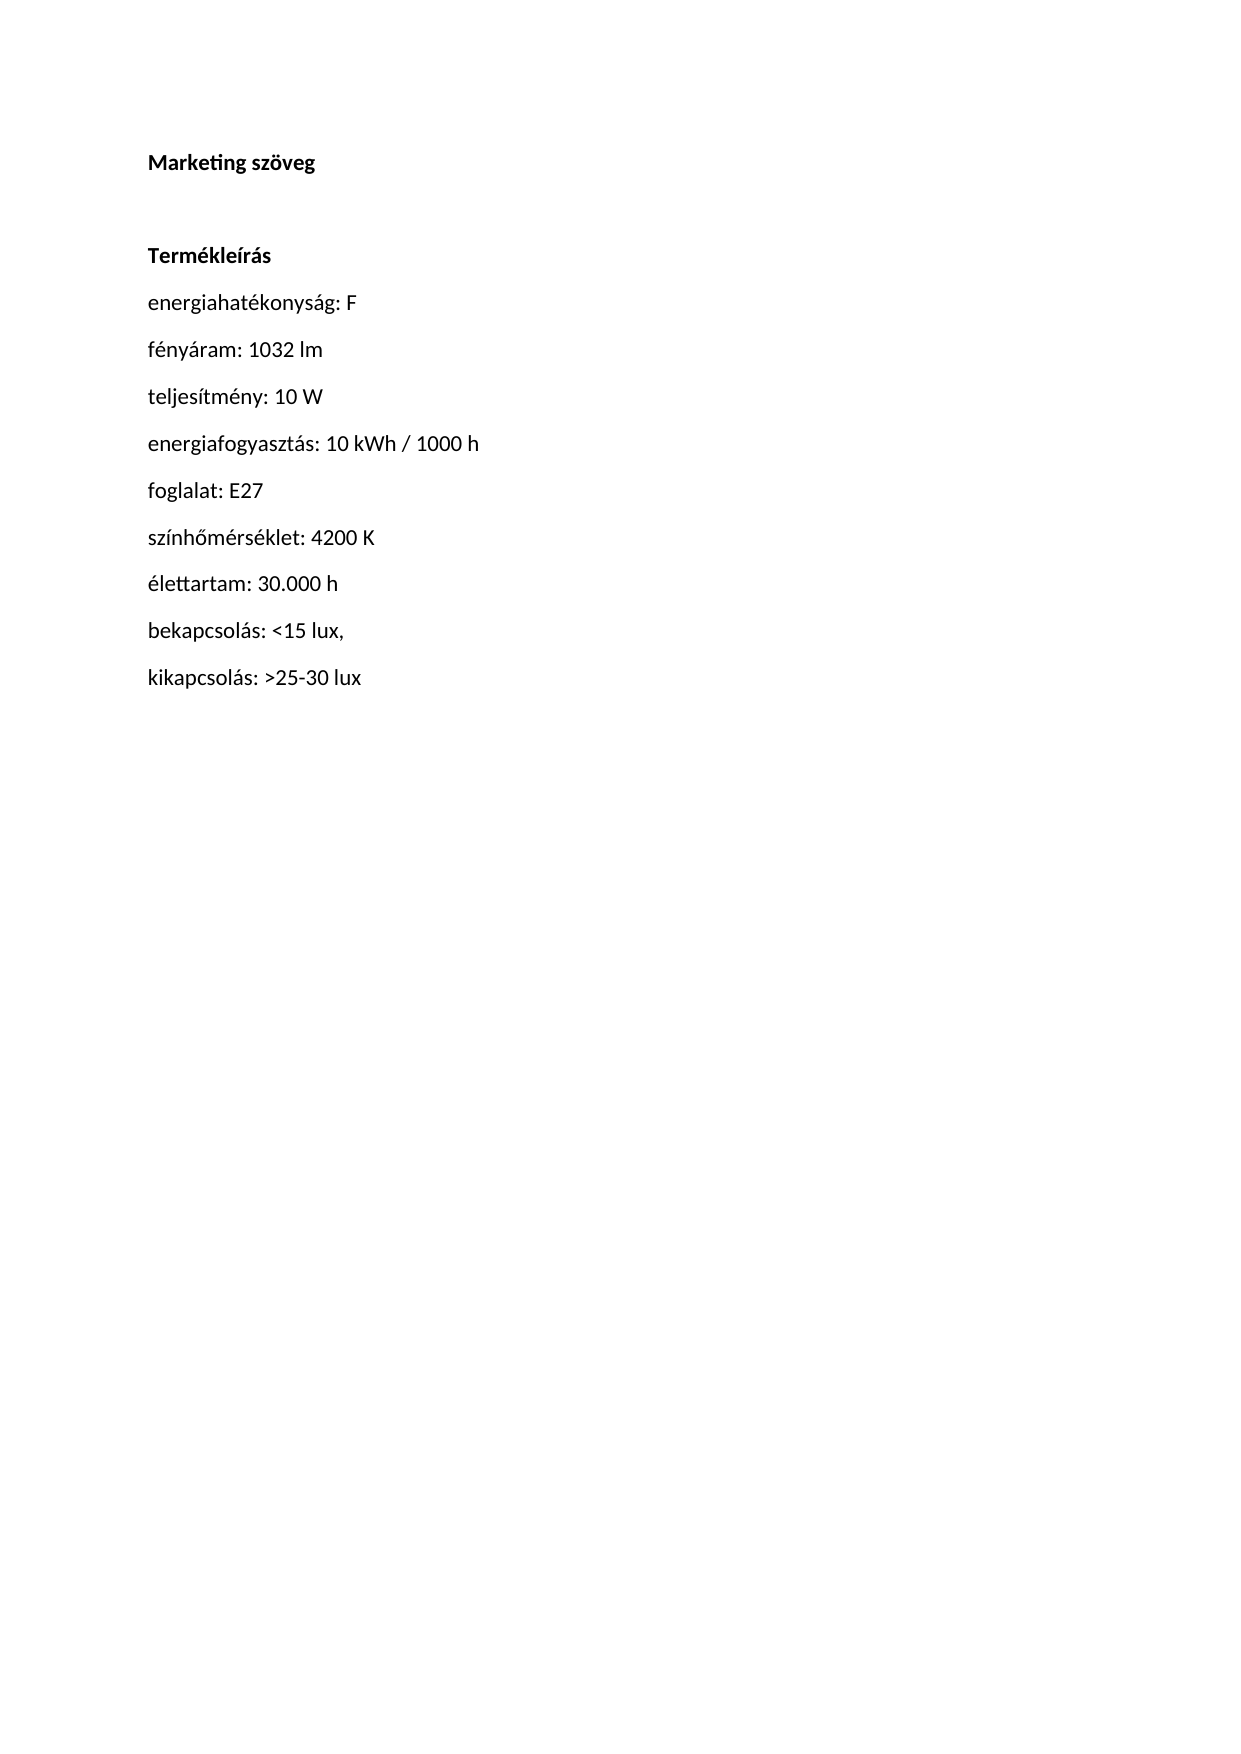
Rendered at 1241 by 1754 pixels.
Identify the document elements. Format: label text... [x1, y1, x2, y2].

text bekapcsolás: <15 lux, [148, 616, 1093, 644]
text teljesítmény: 10 W [148, 382, 1093, 410]
text kikapcsolás: >25-30 lux [148, 663, 1093, 691]
text színhőmérséklet: 4200 K [148, 523, 1093, 551]
text Marketing szöveg [148, 148, 1093, 176]
text élettartam: 30.000 h [148, 569, 1093, 597]
text foglalat: E27 [148, 476, 1093, 504]
text Termékleírás [148, 241, 1093, 269]
text energiahatékonyság: F [148, 288, 1093, 316]
text energiafogyasztás: 10 kWh / 1000 h [148, 429, 1093, 457]
text fényáram: 1032 lm [148, 335, 1093, 363]
